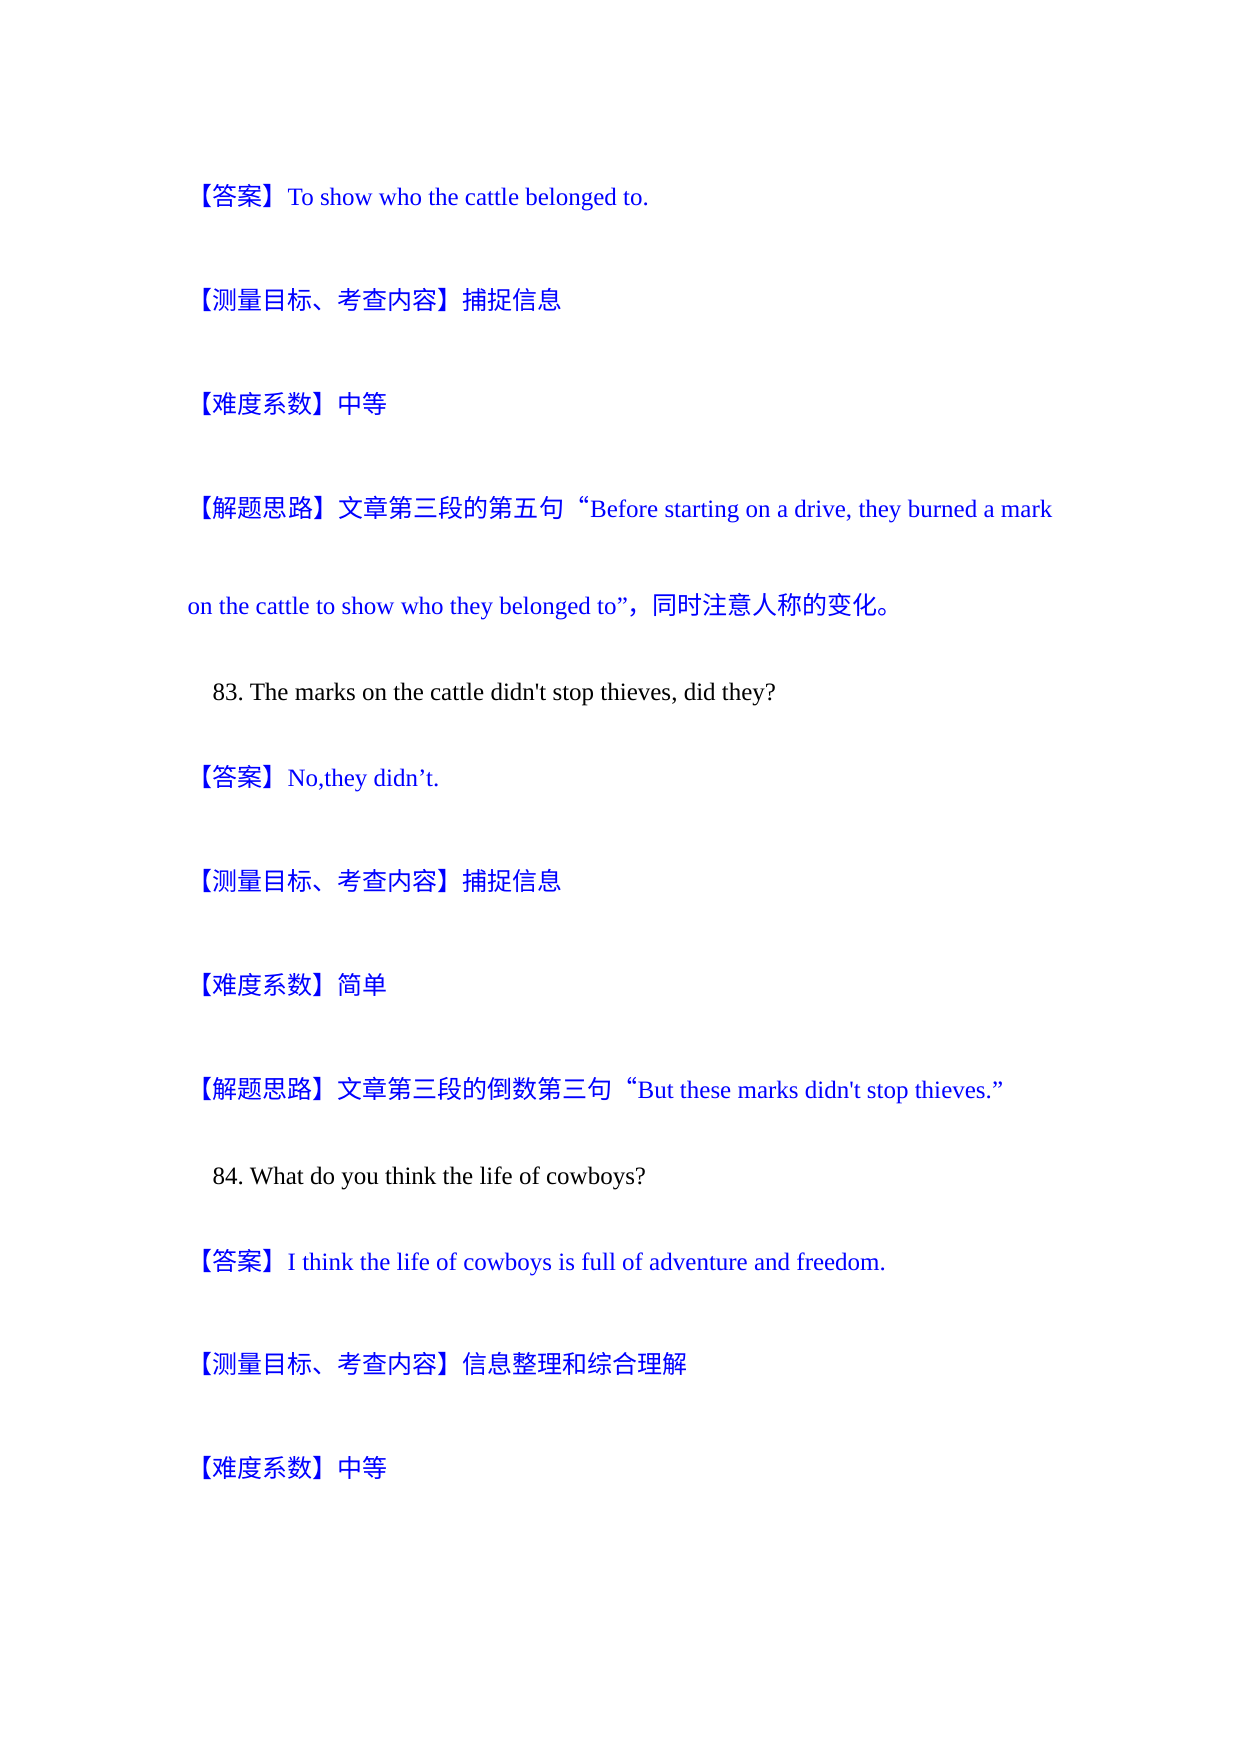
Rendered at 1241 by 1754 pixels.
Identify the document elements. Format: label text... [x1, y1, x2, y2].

list 【答案】To show who the cattle belonged to. [187, 162, 1053, 227]
list 【答案】I think the life of cowboys is full of adventure and freedom. [187, 1227, 1053, 1292]
list 【答案】No,they didn’t. [187, 743, 1053, 808]
list 【解题思路】文章第三段的倒数第三句“But these marks didn't stop thieves.” [187, 1055, 1053, 1120]
text 【难度系数】中等 [187, 370, 1053, 435]
list 【测量目标、考查内容】捕捉信息 [187, 847, 1053, 912]
list 84. What do you think the life of cowboys? [187, 1159, 1053, 1191]
list 【测量目标、考查内容】信息整理和综合理解 [187, 1331, 1053, 1396]
list 83. The marks on the cattle didn't stop thieves, did they? [187, 675, 1053, 708]
list 【解题思路】文章第三段的第五句“Before starting on a drive, they burned a mark on the cattle to show who they belonged to”，同时注意人称的变化。 [187, 474, 1053, 636]
list 【测量目标、考查内容】捕捉信息 [187, 266, 1053, 331]
text 【难度系数】中等 [187, 1434, 1053, 1499]
text 【难度系数】简单 [187, 951, 1053, 1016]
